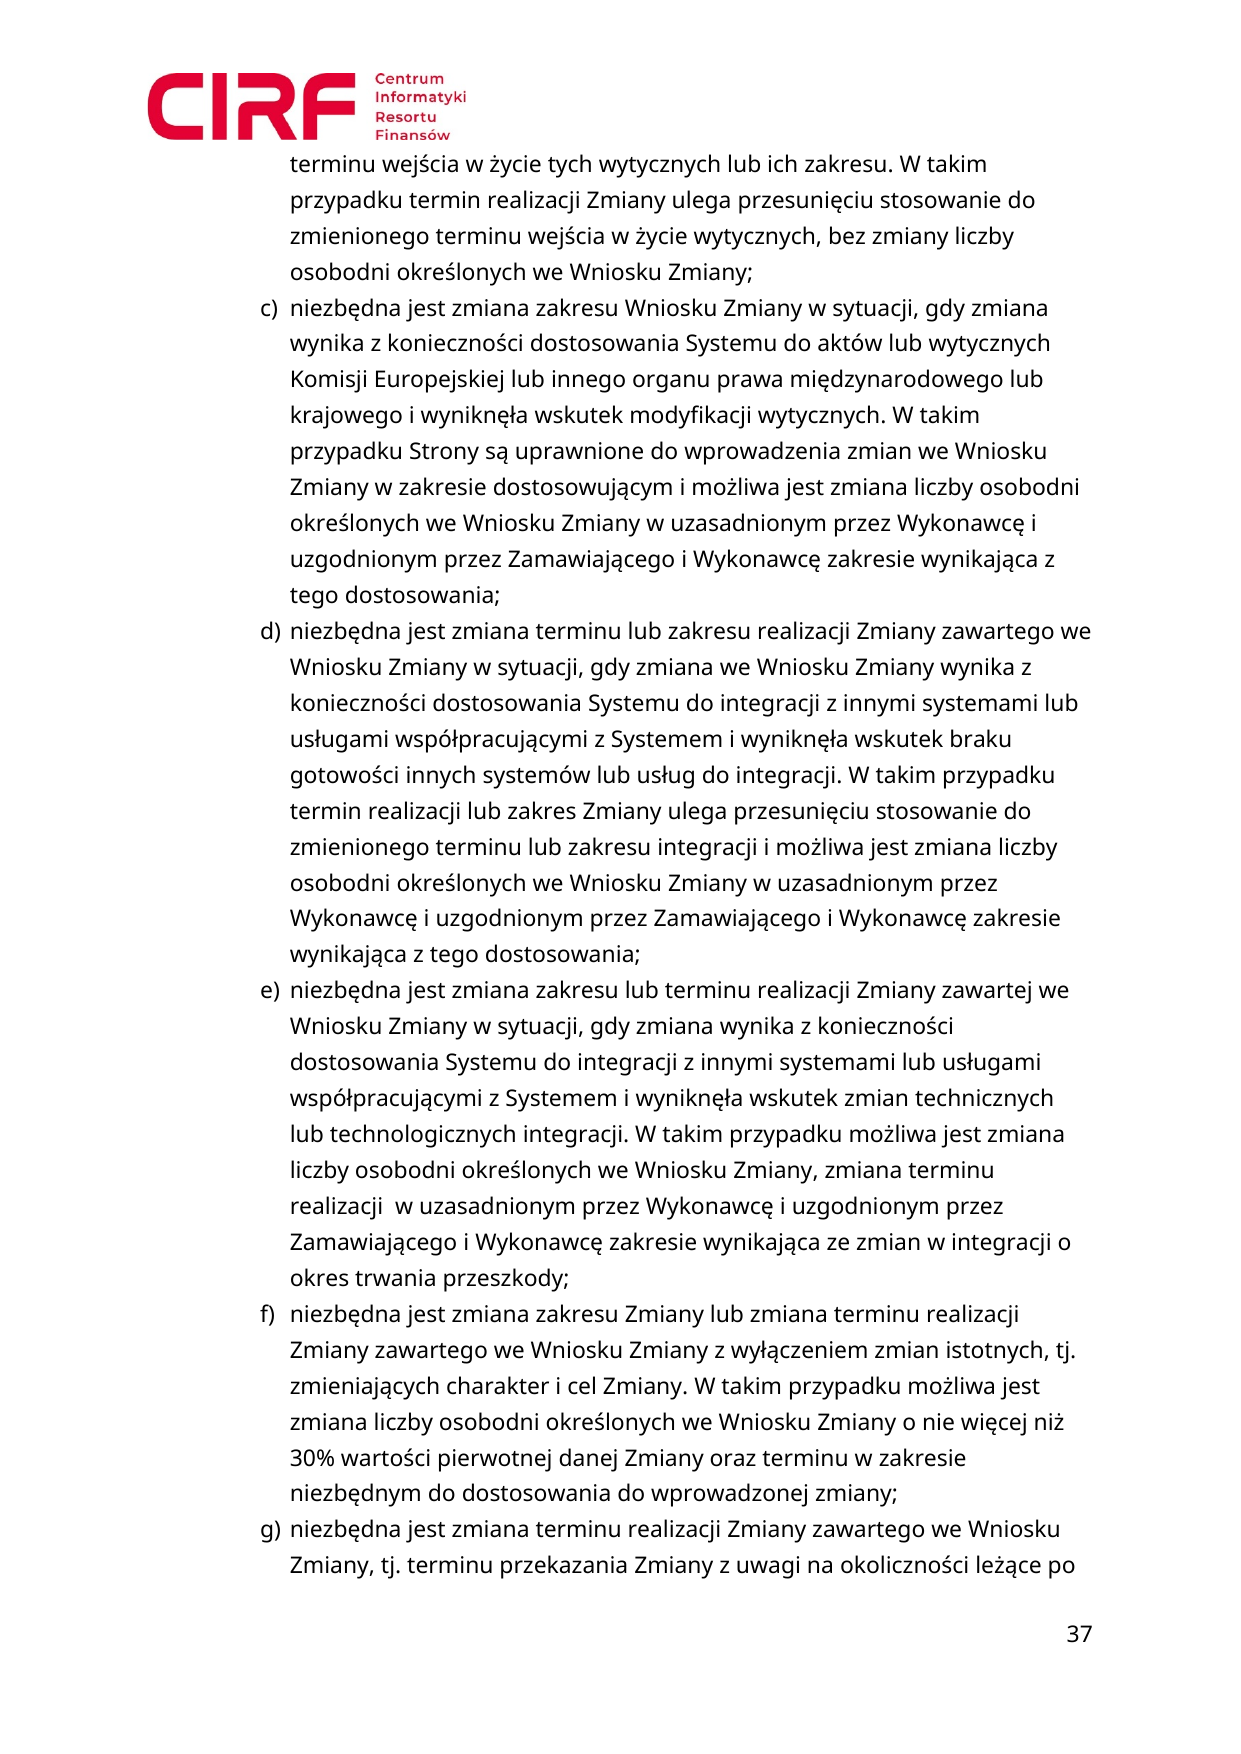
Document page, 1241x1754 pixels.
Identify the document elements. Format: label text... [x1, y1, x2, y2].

list niezbędna jest zmiana zakresu lub terminu realizacji Zmiany zawartej we Wniosku Zmiany w sytuacji, gdy zmiana wynika z konieczności dostosowania Systemu do integracji z innymi systemami lub usługami współpracującymi z Systemem i wyniknęła wskutek zmian technicznych lub technologicznych integracji. W takim przypadku możliwa jest zmiana liczby osobodni określonych we Wniosku Zmiany, zmiana terminu realizacji w uzasadnionym przez Wykonawcę i uzgodnionym przez Zamawiającego i Wykonawcę zakresie wynikająca ze zmian w integracji o okres trwania przeszkody; [260, 974, 1092, 1293]
list niezbędna jest zmiana zakresu Wniosku Zmiany w sytuacji, gdy zmiana wynika z konieczności dostosowania Systemu do aktów lub wytycznych Komisji Europejskiej lub innego organu prawa międzynarodowego lub krajowego i wyniknęła wskutek modyfikacji wytycznych. W takim przypadku Strony są uprawnione do wprowadzenia zmian we Wniosku Zmiany w zakresie dostosowującym i możliwa jest zmiana liczby osobodni określonych we Wniosku Zmiany w uzasadnionym przez Wykonawcę i uzgodnionym przez Zamawiającego i Wykonawcę zakresie wynikająca z tego dostosowania; [260, 291, 1092, 610]
list niezbędna jest zmiana zakresu Zmiany lub zmiana terminu realizacji Zmiany zawartego we Wniosku Zmiany z wyłączeniem zmian istotnych, tj. zmieniających charakter i cel Zmiany. W takim przypadku możliwa jest zmiana liczby osobodni określonych we Wniosku Zmiany o nie więcej niż 30% wartości pierwotnej danej Zmiany oraz terminu w zakresie niezbędnym do dostosowania do wprowadzonej zmiany; [260, 1298, 1092, 1509]
picture [147, 73, 466, 140]
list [260, 148, 1092, 287]
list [260, 1513, 1092, 1581]
list niezbędna jest zmiana terminu lub zakresu realizacji Zmiany zawartego we Wniosku Zmiany w sytuacji, gdy zmiana we Wniosku Zmiany wynika z konieczności dostosowania Systemu do integracji z innymi systemami lub usługami współpracującymi z Systemem i wyniknęła wskutek braku gotowości innych systemów lub usług do integracji. W takim przypadku termin realizacji lub zakres Zmiany ulega przesunięciu stosowanie do zmienionego terminu lub zakresu integracji i możliwa jest zmiana liczby osobodni określonych we Wniosku Zmiany w uzasadnionym przez Wykonawcę i uzgodnionym przez Zamawiającego i Wykonawcę zakresie wynikająca z tego dostosowania; [260, 615, 1092, 969]
